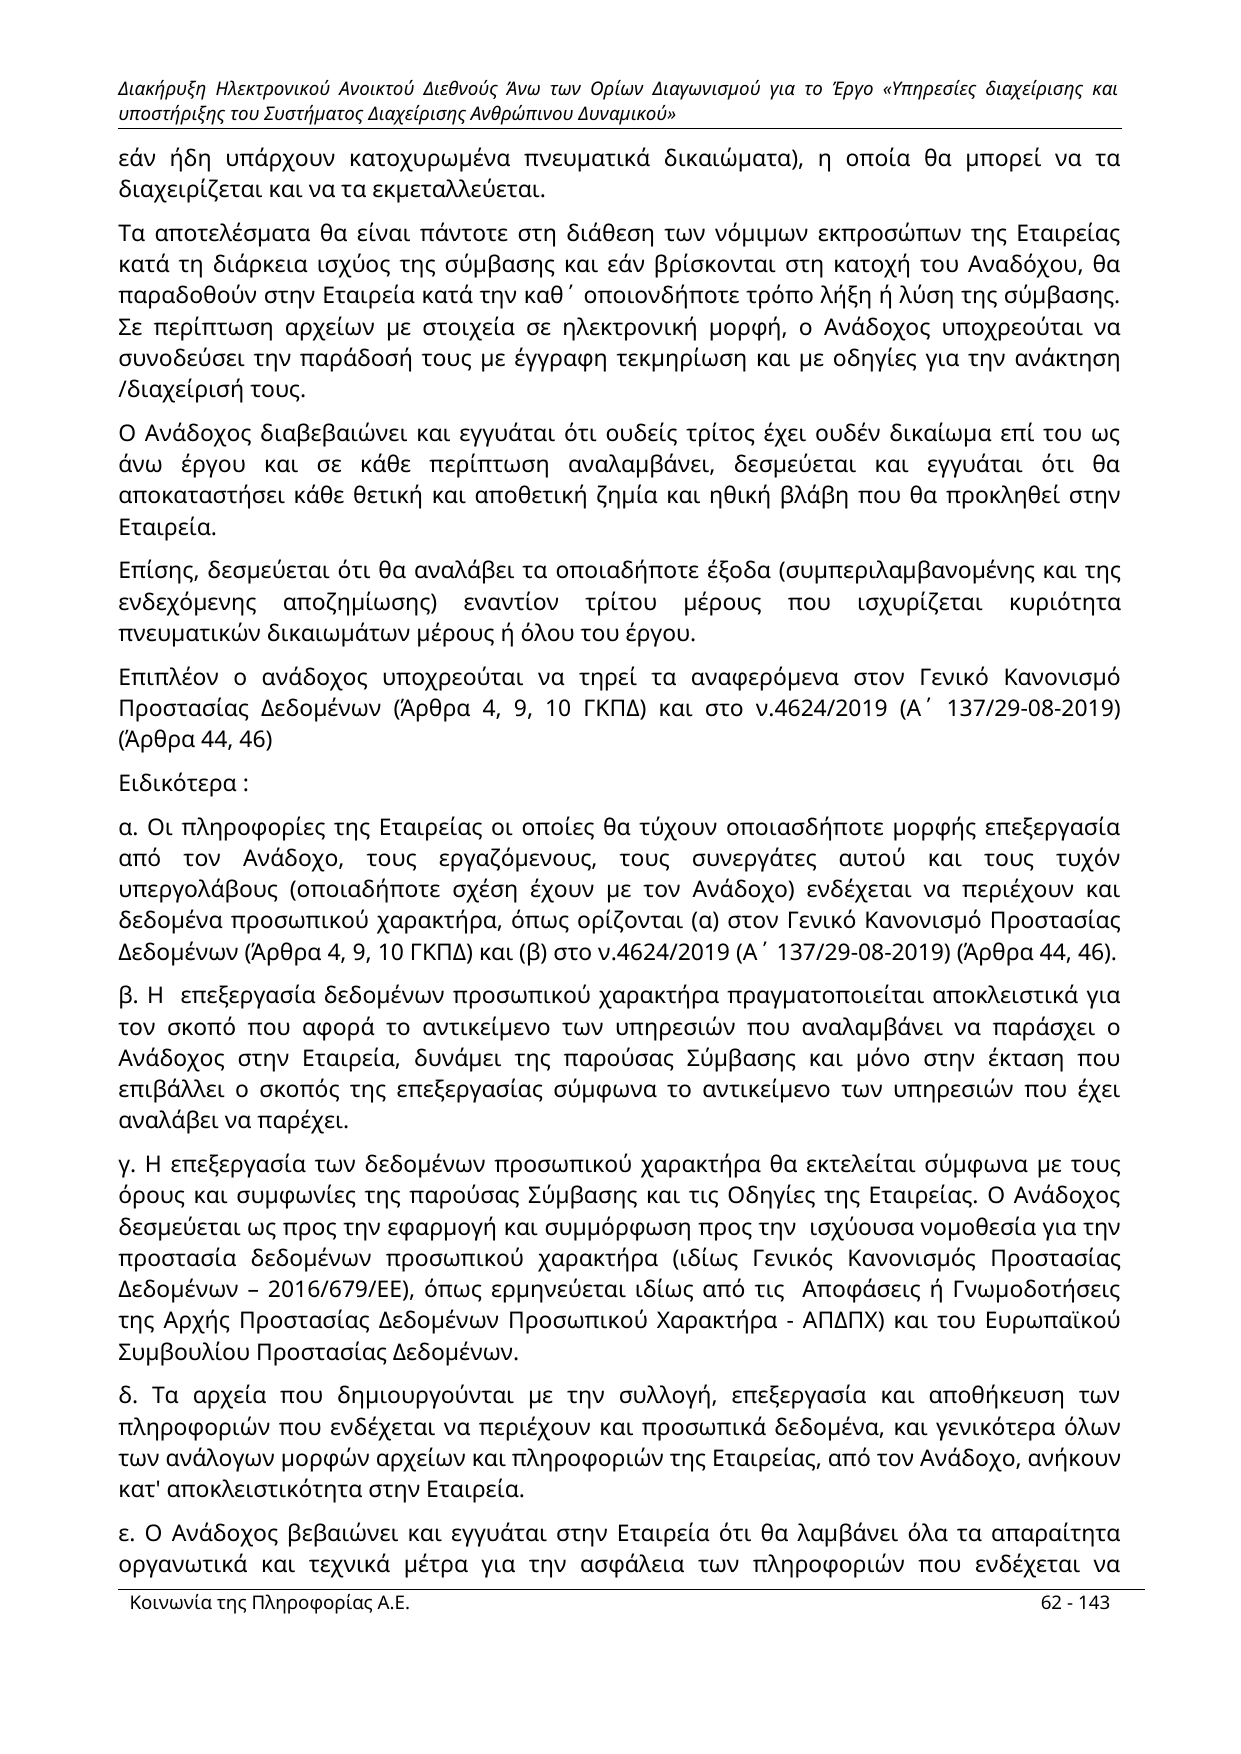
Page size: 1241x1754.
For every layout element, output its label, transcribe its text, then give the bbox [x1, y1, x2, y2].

text Ειδικότερα : [118, 767, 1122, 798]
text Τα αποτελέσματα θα είναι πάντοτε στη διάθεση των νόμιμων εκπροσώπων της Εταιρείας κατά τη διάρκεια ισχύος της σύμβασης και εάν βρίσκονται στη κατοχή του Αναδόχου, θα παραδοθούν στην Εταιρεία κατά την καθ΄ οποιονδήποτε τρόπο λήξη ή λύση της σύμβασης. Σε περίπτωση αρχείων με στοιχεία σε ηλεκτρονική μορφή, ο Ανάδοχος υποχρεούται να συνοδεύσει την παράδοσή τους με έγγραφη τεκμηρίωση και με οδηγίες για την ανάκτηση /διαχείρισή τους. [118, 217, 1122, 404]
text β. Η επεξεργασία δεδομένων προσωπικού χαρακτήρα πραγματοποιείται αποκλειστικά για τον σκοπό που αφορά το αντικείμενο των υπηρεσιών που αναλαμβάνει να παράσχει ο Ανάδοχος στην Εταιρεία, δυνάμει της παρούσας Σύμβασης και μόνο στην έκταση που επιβάλλει ο σκοπός της επεξεργασίας σύμφωνα το αντικείμενο των υπηρεσιών που έχει αναλάβει να παρέχει. [118, 979, 1122, 1135]
text Επιπλέον ο ανάδοχος υποχρεούται να τηρεί τα αναφερόμενα στον Γενικό Κανονισμό Προστασίας Δεδομένων (Άρθρα 4, 9, 10 ΓΚΠΔ) και στο ν.4624/2019 (Α΄ 137/29-08-2019) (Άρθρα 44, 46) [118, 660, 1122, 754]
text γ. Η επεξεργασία των δεδομένων προσωπικού χαρακτήρα θα εκτελείται σύμφωνα με τους όρους και συμφωνίες της παρούσας Σύμβασης και τις Οδηγίες της Εταιρείας. Ο Ανάδοχος δεσμεύεται ως προς την εφαρμογή και συμμόρφωση προς την ισχύουσα νομοθεσία για την προστασία δεδομένων προσωπικού χαρακτήρα (ιδίως Γενικός Κανονισμός Προστασίας Δεδομένων – 2016/679/ΕΕ), όπως ερμηνεύεται ιδίως από τις Αποφάσεις ή Γνωμοδοτήσεις της Αρχής Προστασίας Δεδομένων Προσωπικού Χαρακτήρα - ΑΠΔΠΧ) και του Ευρωπαϊκού Συμβουλίου Προστασίας Δεδομένων. [118, 1148, 1122, 1367]
text Ο Ανάδοχος διαβεβαιώνει και εγγυάται ότι ουδείς τρίτος έχει ουδέν δικαίωμα επί του ως άνω έργου και σε κάθε περίπτωση αναλαμβάνει, δεσμεύεται και εγγυάται ότι θα αποκαταστήσει κάθε θετική και αποθετική ζημία και ηθική βλάβη που θα προκληθεί στην Εταιρεία. [118, 417, 1122, 542]
text δ. Τα αρχεία που δημιουργούνται με την συλλογή, επεξεργασία και αποθήκευση των πληροφοριών που ενδέχεται να περιέχουν και προσωπικά δεδομένα, και γενικότερα όλων των ανάλογων μορφών αρχείων και πληροφοριών της Εταιρείας, από τον Ανάδοχο, ανήκουν κατ' αποκλειστικότητα στην Εταιρεία. [118, 1379, 1122, 1504]
text α. Οι πληροφορίες της Εταιρείας οι οποίες θα τύχουν οποιασδήποτε μορφής επεξεργασία από τον Ανάδοχο, τους εργαζόμενους, τους συνεργάτες αυτού και τους τυχόν υπεργολάβους (οποιαδήποτε σχέση έχουν με τον Ανάδοχο) ενδέχεται να περιέχουν και δεδομένα προσωπικού χαρακτήρα, όπως ορίζονται (α) στον Γενικό Κανονισμό Προστασίας Δεδομένων (Άρθρα 4, 9, 10 ΓΚΠΔ) και (β) στο ν.4624/2019 (Α΄ 137/29-08-2019) (Άρθρα 44, 46). [118, 810, 1122, 967]
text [118, 142, 1122, 204]
text Επίσης, δεσμεύεται ότι θα αναλάβει τα οποιαδήποτε έξοδα (συμπεριλαμβανομένης και της ενδεχόμενης αποζημίωσης) εναντίον τρίτου μέρους που ισχυρίζεται κυριότητα πνευματικών δικαιωμάτων μέρους ή όλου του έργου. [118, 554, 1122, 648]
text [118, 1517, 1122, 1579]
